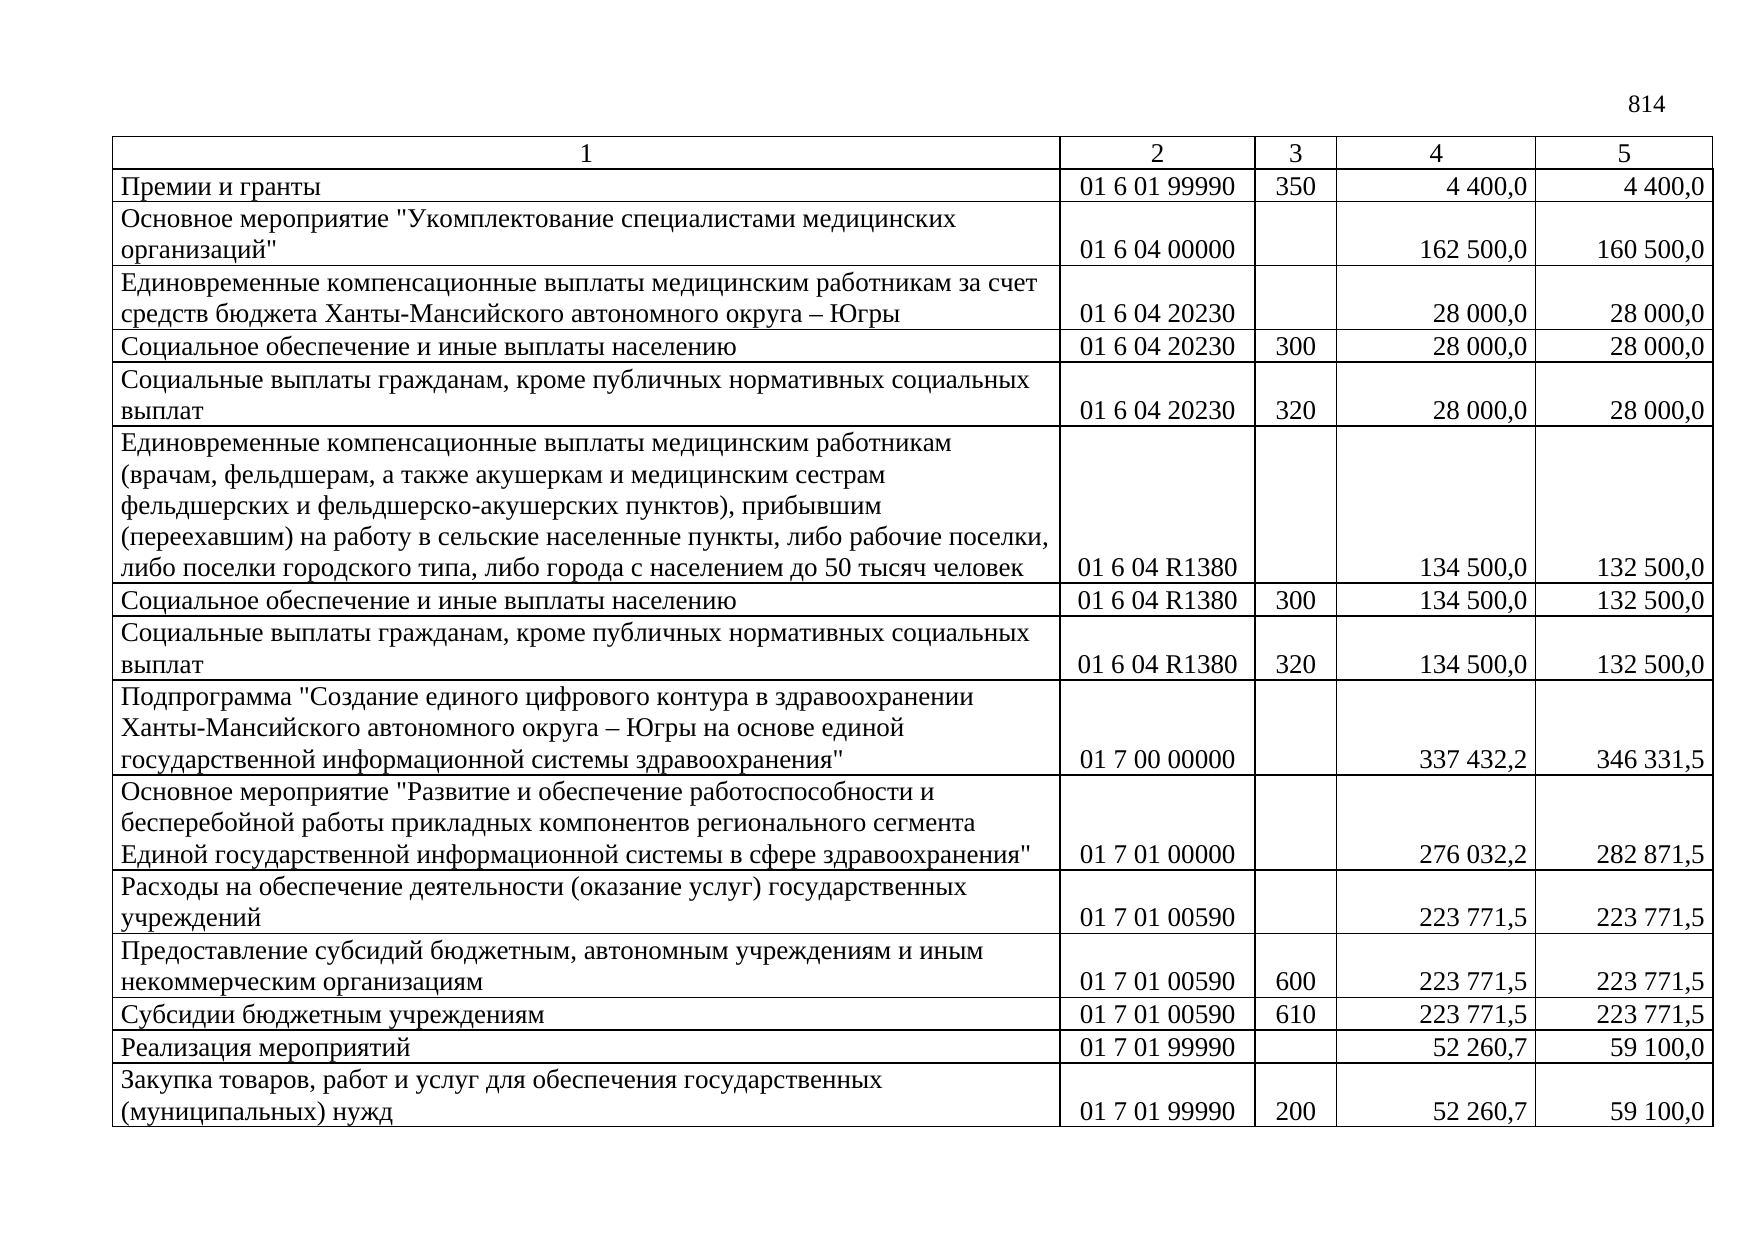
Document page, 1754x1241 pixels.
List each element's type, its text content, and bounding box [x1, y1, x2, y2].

table_cell [1256, 1031, 1336, 1062]
table_header 2 [1061, 137, 1254, 168]
table_cell Закупка товаров, работ и услуг для обеспечения государственных (муниципальных) нужд [113, 1064, 1059, 1126]
table_cell 01 6 04 20230 [1061, 266, 1254, 328]
table_cell 350 [1256, 170, 1336, 201]
table_cell 200 [1256, 1064, 1336, 1126]
table_cell 132 500,0 [1536, 427, 1712, 582]
table_cell 132 500,0 [1536, 617, 1712, 679]
table_cell 01 6 04 R1380 [1061, 617, 1254, 679]
table_cell 01 7 01 00590 [1061, 934, 1254, 997]
table_cell [1256, 681, 1336, 774]
table_cell 223 771,5 [1536, 871, 1712, 933]
table_cell Единовременные компенсационные выплаты медицинским работникам за счет средств бюджета Ханты-Мансийского автономного округа – Югры [113, 266, 1059, 328]
table_cell 346 331,5 [1536, 681, 1712, 774]
table_cell Социальные выплаты гражданам, кроме публичных нормативных социальных выплат [113, 617, 1059, 679]
table_cell 282 871,5 [1536, 776, 1712, 869]
table_cell 320 [1256, 363, 1336, 425]
table_cell 59 100,0 [1536, 1031, 1712, 1062]
table_cell 59 100,0 [1536, 1064, 1712, 1126]
table_header 5 [1536, 137, 1712, 168]
table_cell Социальное обеспечение и иные выплаты населению [113, 584, 1059, 615]
table_cell 134 500,0 [1337, 584, 1535, 615]
table_cell Субсидии бюджетным учреждениям [113, 998, 1059, 1029]
table_cell 223 771,5 [1337, 934, 1535, 997]
table_cell 223 771,5 [1337, 998, 1535, 1029]
table_cell 01 7 00 00000 [1061, 681, 1254, 774]
table_cell 01 7 01 99990 [1061, 1031, 1254, 1062]
table_cell [1256, 202, 1336, 264]
table_cell 28 000,0 [1536, 330, 1712, 361]
table_cell 160 500,0 [1536, 202, 1712, 264]
table_cell 134 500,0 [1337, 427, 1535, 582]
table_cell 28 000,0 [1536, 363, 1712, 425]
table_cell [1256, 776, 1336, 869]
table_cell 01 7 01 00000 [1061, 776, 1254, 869]
table_header 3 [1256, 137, 1336, 168]
table_cell 4 400,0 [1536, 170, 1712, 201]
table_cell 52 260,7 [1337, 1031, 1535, 1062]
table_cell Основное мероприятие "Развитие и обеспечение работоспособности и бесперебойной работы прикладных компонентов регионального сегмента Единой государственной информационной системы в сфере здравоохранения" [113, 776, 1059, 869]
table_cell Основное мероприятие "Укомплектование специалистами медицинских организаций" [113, 202, 1059, 264]
table_header 4 [1337, 137, 1535, 168]
table_cell 4 400,0 [1337, 170, 1535, 201]
table_cell 01 6 04 R1380 [1061, 584, 1254, 615]
table_cell 01 6 04 00000 [1061, 202, 1254, 264]
table_cell 01 6 04 20230 [1061, 363, 1254, 425]
table_cell 300 [1256, 330, 1336, 361]
table_cell 320 [1256, 617, 1336, 679]
table_cell 134 500,0 [1337, 617, 1535, 679]
table_cell 610 [1256, 998, 1336, 1029]
table_cell Предоставление субсидий бюджетным, автономным учреждениям и иным некоммерческим организациям [113, 934, 1059, 997]
table_cell [1256, 871, 1336, 933]
table_cell Реализация мероприятий [113, 1031, 1059, 1062]
table_cell 28 000,0 [1337, 330, 1535, 361]
table_cell 01 6 01 99990 [1061, 170, 1254, 201]
table_cell Расходы на обеспечение деятельности (оказание услуг) государственных учреждений [113, 871, 1059, 933]
table_cell 28 000,0 [1337, 363, 1535, 425]
table_cell [1256, 427, 1336, 582]
table_cell 223 771,5 [1337, 871, 1535, 933]
table_cell 300 [1256, 584, 1336, 615]
table_cell 01 7 01 00590 [1061, 871, 1254, 933]
table_cell 337 432,2 [1337, 681, 1535, 774]
table_cell Подпрограмма "Создание единого цифрового контура в здравоохранении Ханты-Мансийского автономного округа – Югры на основе единой государственной информационной системы здравоохранения" [113, 681, 1059, 774]
table_cell Социальное обеспечение и иные выплаты населению [113, 330, 1059, 361]
table_cell 132 500,0 [1536, 584, 1712, 615]
table_cell 223 771,5 [1536, 934, 1712, 997]
table_cell 223 771,5 [1536, 998, 1712, 1029]
table_cell [1256, 266, 1336, 328]
table_cell Премии и гранты [113, 170, 1059, 201]
table_cell 01 6 04 20230 [1061, 330, 1254, 361]
table_cell 01 6 04 R1380 [1061, 427, 1254, 582]
table_cell 600 [1256, 934, 1336, 997]
table_cell 01 7 01 99990 [1061, 1064, 1254, 1126]
table_cell 28 000,0 [1536, 266, 1712, 328]
table_header 1 [113, 137, 1059, 168]
table_cell 162 500,0 [1337, 202, 1535, 264]
table_cell Единовременные компенсационные выплаты медицинским работникам (врачам, фельдшерам, а также акушеркам и медицинским сестрам фельдшерских и фельдшерско-акушерских пунктов), прибывшим (переехавшим) на работу в сельские населенные пункты, либо рабочие поселки, либо поселки городского типа, либо города с населением до 50 тысяч человек [113, 427, 1059, 582]
table_cell 52 260,7 [1337, 1064, 1535, 1126]
table_cell Социальные выплаты гражданам, кроме публичных нормативных социальных выплат [113, 363, 1059, 425]
table_cell 28 000,0 [1337, 266, 1535, 328]
table_cell 276 032,2 [1337, 776, 1535, 869]
table_cell 01 7 01 00590 [1061, 998, 1254, 1029]
